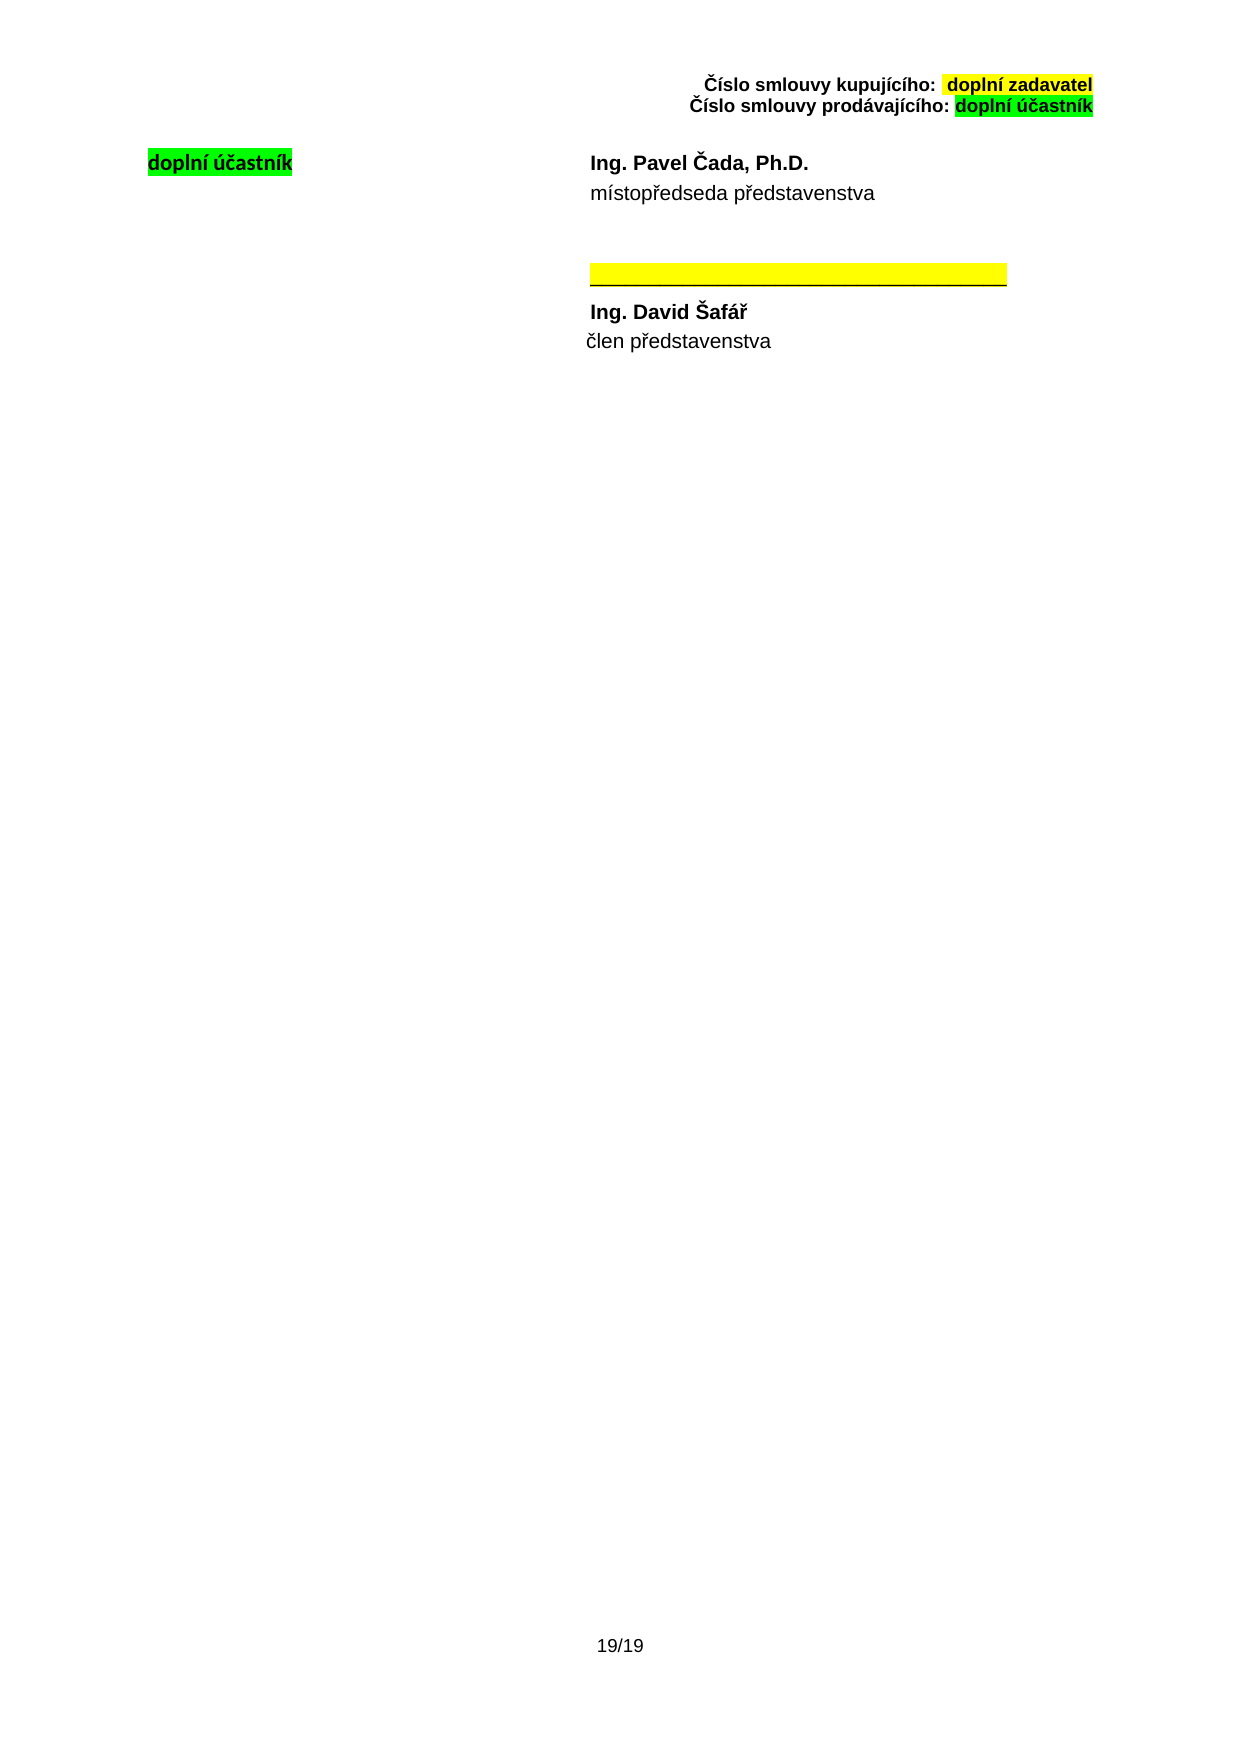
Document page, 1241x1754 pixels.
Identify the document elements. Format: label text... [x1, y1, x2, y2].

text ____________________________________ [148, 258, 1093, 287]
text Ing. David Šafář [148, 299, 1093, 323]
text člen představenstva [148, 323, 1093, 353]
text místopředseda představenstva [516, 176, 1093, 205]
text doplní účastník Ing. Pavel Čada, Ph.D. [292, 148, 1093, 176]
